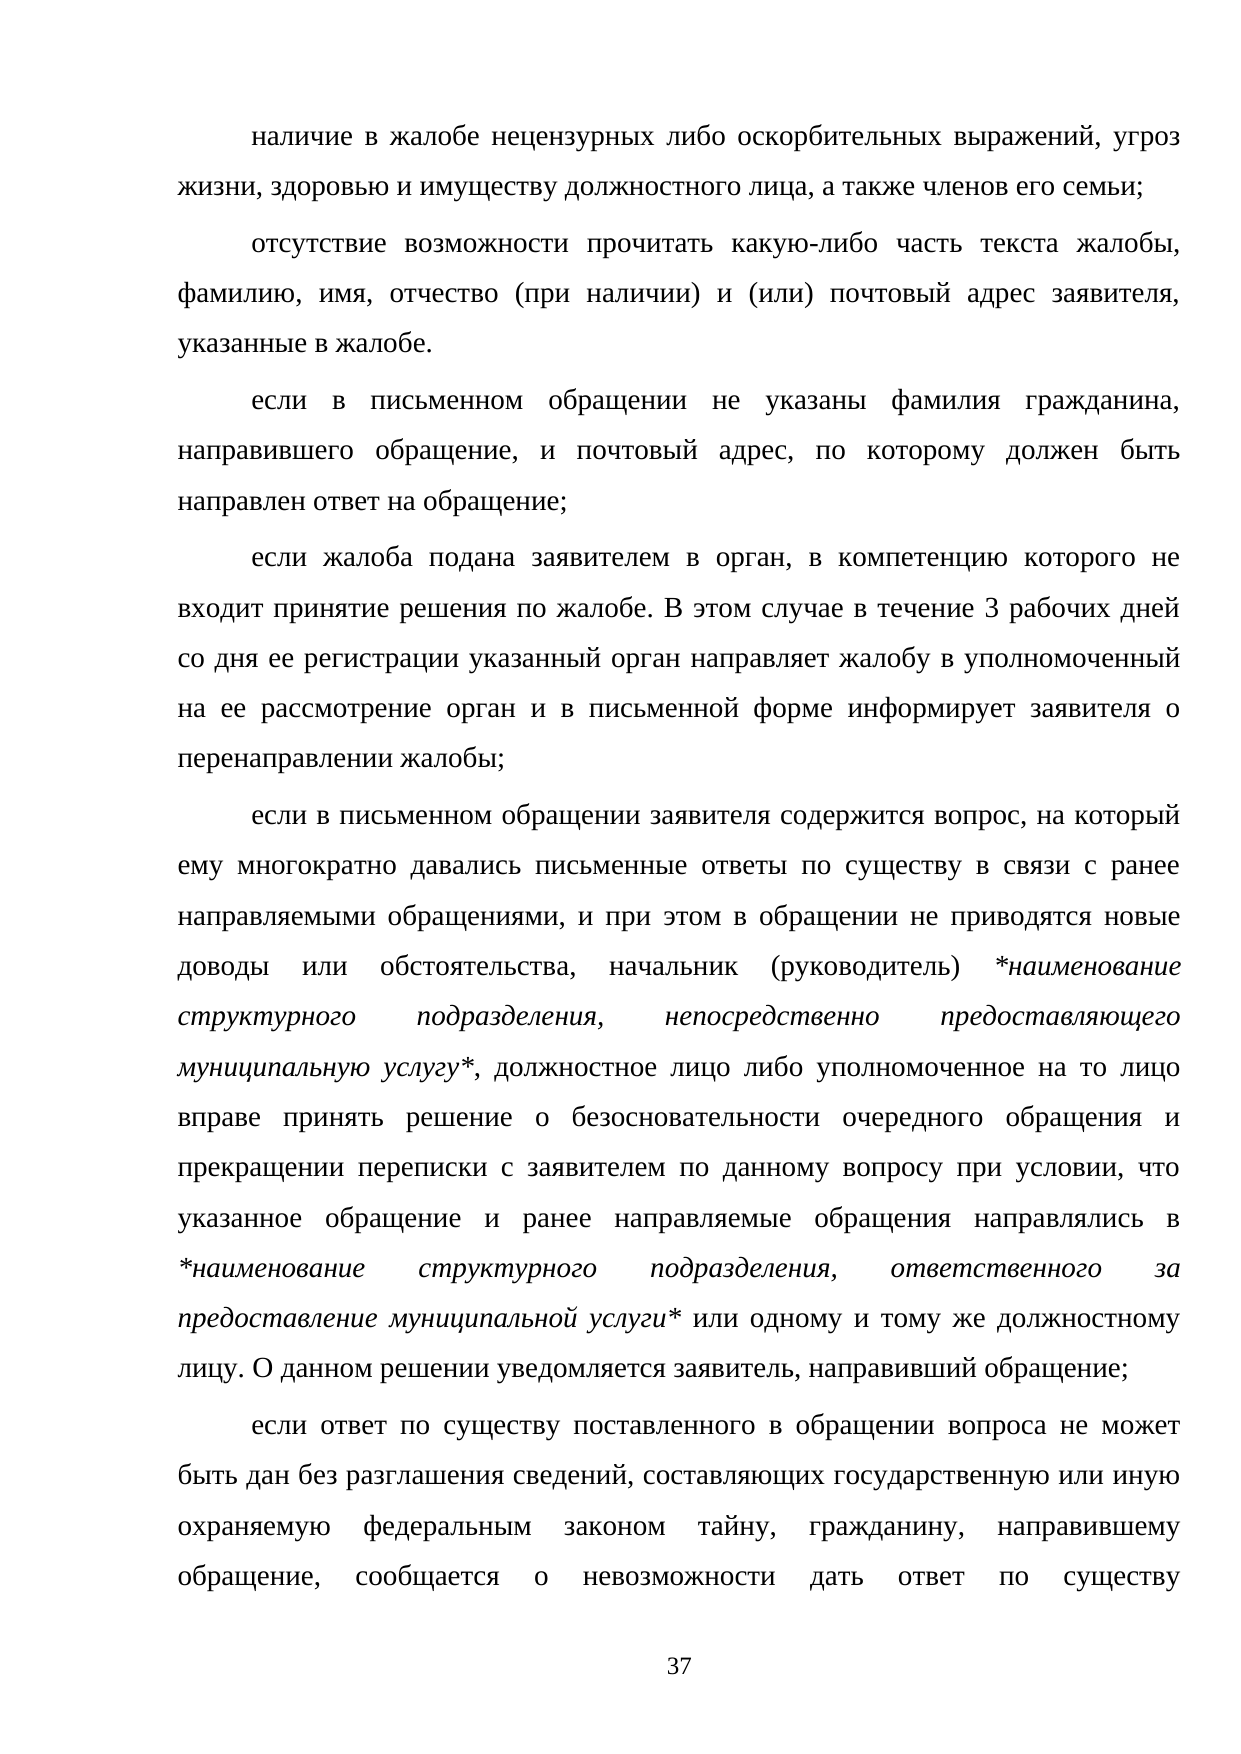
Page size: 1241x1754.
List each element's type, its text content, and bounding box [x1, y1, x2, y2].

text если в письменном обращении заявителя содержится вопрос, на который ему многократно давались письменные ответы по существу в связи с ранее направляемыми обращениями, и при этом в обращении не приводятся новые доводы или обстоятельства, начальник (руководитель) *наименование структурного подразделения, непосредственно предоставляющего муниципальную услугу*, должностное лицо либо уполномоченное на то лицо вправе принять решение о безосновательности очередного обращения и прекращении переписки с заявителем по данному вопросу при условии, что указанное обращение и ранее направляемые обращения направлялись в *наименование структурного подразделения, ответственного за предоставление муниципальной услуги* или одному и тому же должностному лицу. О данном решении уведомляется заявитель, направивший обращение; [177, 797, 1181, 1384]
text если жалоба подана заявителем в орган, в компетенцию которого не входит принятие решения по жалобе. В этом случае в течение 3 рабочих дней со дня ее регистрации указанный орган направляет жалобу в уполномоченный на ее рассмотрение орган и в письменной форме информирует заявителя о перенаправлении жалобы; [177, 539, 1181, 774]
text отсутствие возможности прочитать какую-либо часть текста жалобы, фамилию, имя, отчество (при наличии) и (или) почтовый адрес заявителя, указанные в жалобе. [177, 225, 1181, 359]
text наличие в жалобе нецензурных либо оскорбительных выражений, угроз жизни, здоровью и имуществу должностного лица, а также членов его семьи; [177, 118, 1181, 202]
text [177, 1407, 1181, 1592]
text если в письменном обращении не указаны фамилия гражданина, направившего обращение, и почтовый адрес, по которому должен быть направлен ответ на обращение; [177, 382, 1181, 516]
